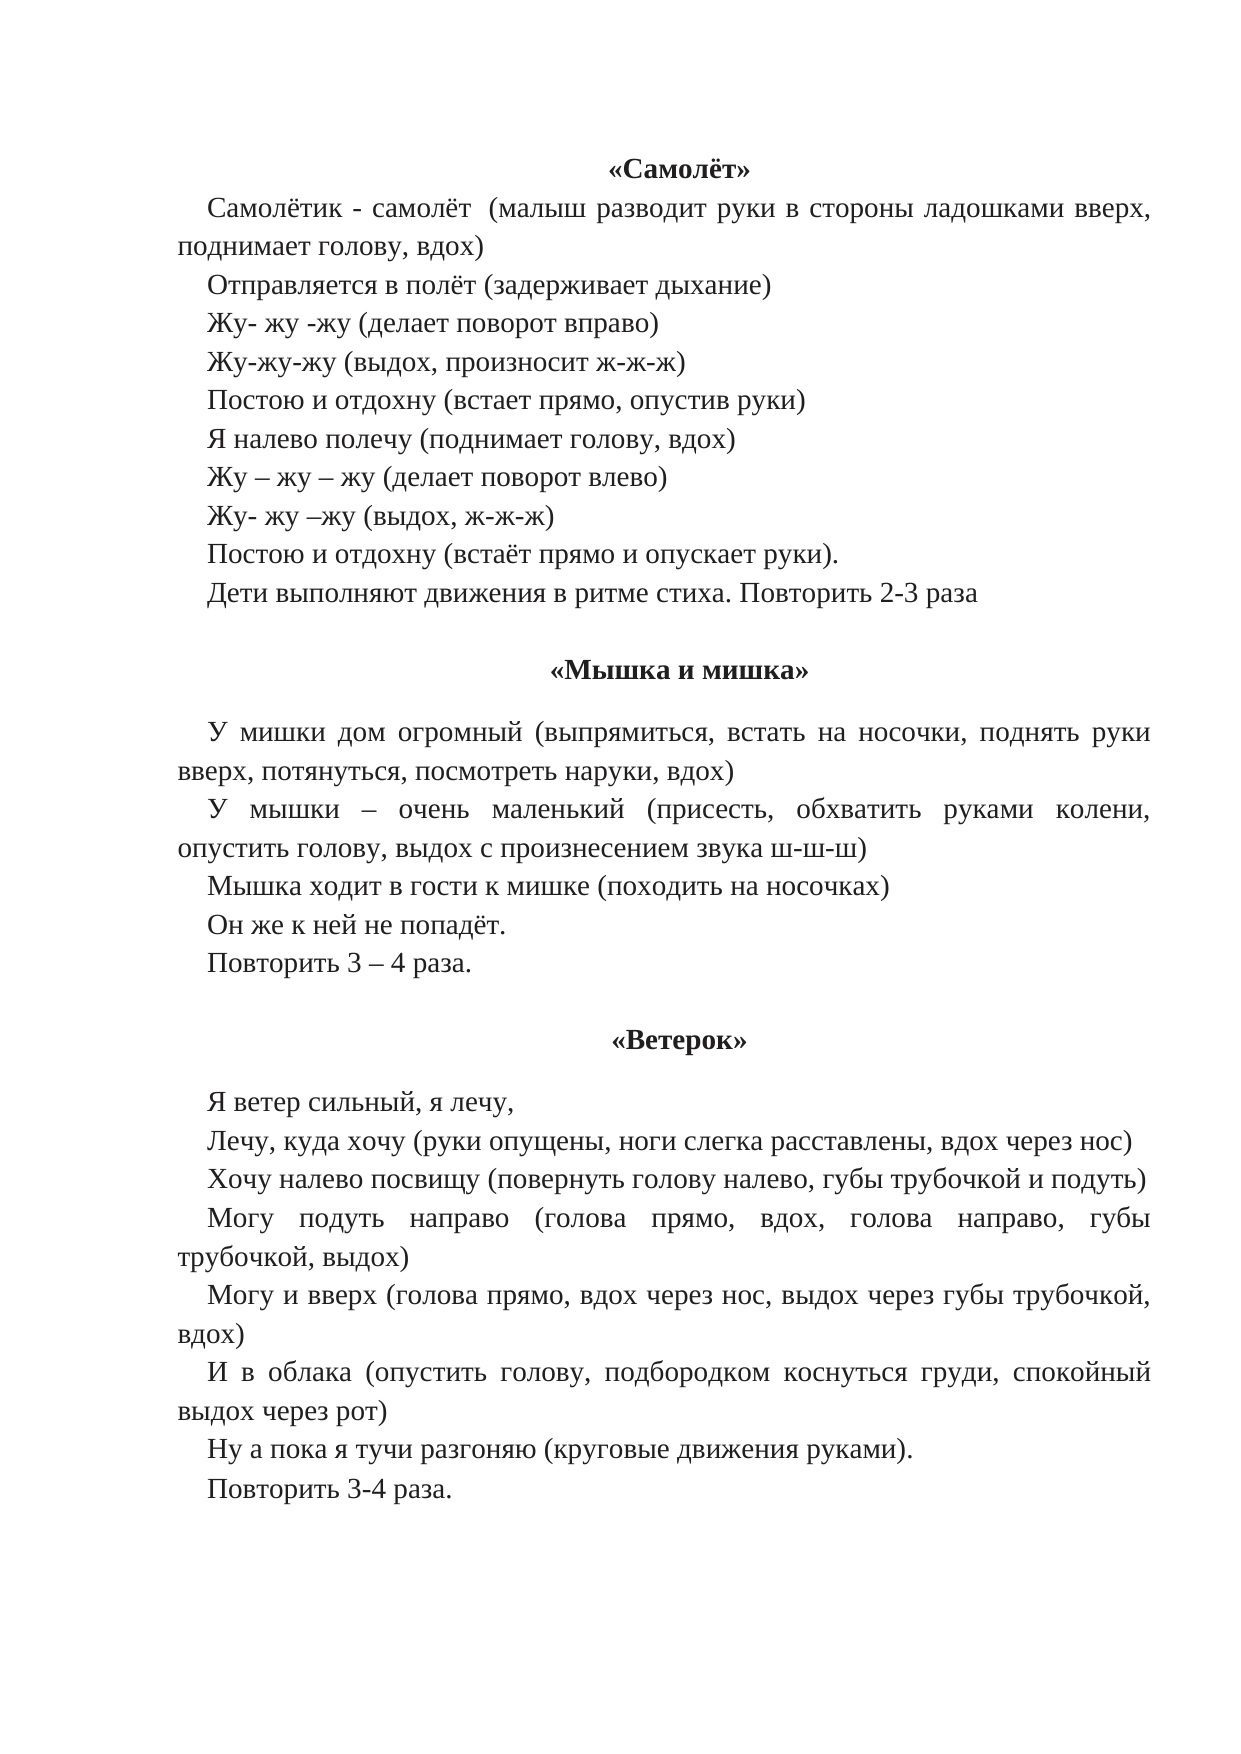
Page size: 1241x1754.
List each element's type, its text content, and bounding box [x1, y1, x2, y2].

text Жу- жу –жу (выдох, ж-ж-ж) [177, 498, 1152, 532]
text Хочу налево посвищу (повернуть голову налево, губы трубочкой и подуть) [177, 1162, 1152, 1195]
text Я налево полечу (поднимает голову, вдох) [177, 421, 1152, 454]
text Могу подуть направо (голова прямо, вдох, голова направо, губы трубочкой, выдох) [177, 1200, 1152, 1272]
text И в облака (опустить голову, подбородком коснуться груди, спокойный выдох через рот) [177, 1354, 1152, 1426]
text Он же к ней не попадёт. [177, 907, 1152, 940]
text Постою и отдохну (встаёт прямо и опускает руки). [177, 537, 1152, 570]
text Отправляется в полёт (задерживает дыхание) [177, 267, 1152, 300]
text «Ветерок» [177, 1022, 1152, 1056]
text Повторить 3 – 4 раза. [177, 945, 1152, 979]
text Лечу, куда хочу (руки опущены, ноги слегка расставлены, вдох через нос) [177, 1123, 1152, 1157]
text «Мышка и мишка» [177, 652, 1152, 686]
text Постою и отдохну (встает прямо, опустив руки) [177, 382, 1152, 416]
text У мышки – очень маленький (присесть, обхватить руками колени, опустить голову, выдох с произнесением звука ш-ш-ш) [177, 791, 1152, 863]
text «Самолёт» [177, 151, 1152, 185]
text Я ветер сильный, я лечу, [177, 1084, 1152, 1118]
text Могу и вверх (голова прямо, вдох через нос, выдох через губы трубочкой, вдох) [177, 1277, 1152, 1349]
text Повторить 3-4 раза. [177, 1470, 1152, 1505]
text Жу – жу – жу (делает поворот влево) [177, 459, 1152, 493]
text У мишки дом огромный (выпрямиться, встать на носочки, поднять руки вверх, потянуться, посмотреть наруки, вдох) [177, 714, 1152, 786]
text Жу-жу-жу (выдох, произносит ж-ж-ж) [177, 344, 1152, 377]
text Самолётик - самолёт (малыш разводит руки в стороны ладошками вверх, поднимает голову, вдох) [177, 190, 1152, 262]
text Мышка ходит в гости к мишке (походить на носочках) [177, 868, 1152, 902]
text Дети выполняют движения в ритме стиха. Повторить 2-3 раза [177, 575, 1152, 609]
text Жу- жу -жу (делает поворот вправо) [177, 305, 1152, 339]
text Ну а пока я тучи разгоняю (круговые движения руками). [177, 1431, 1152, 1465]
